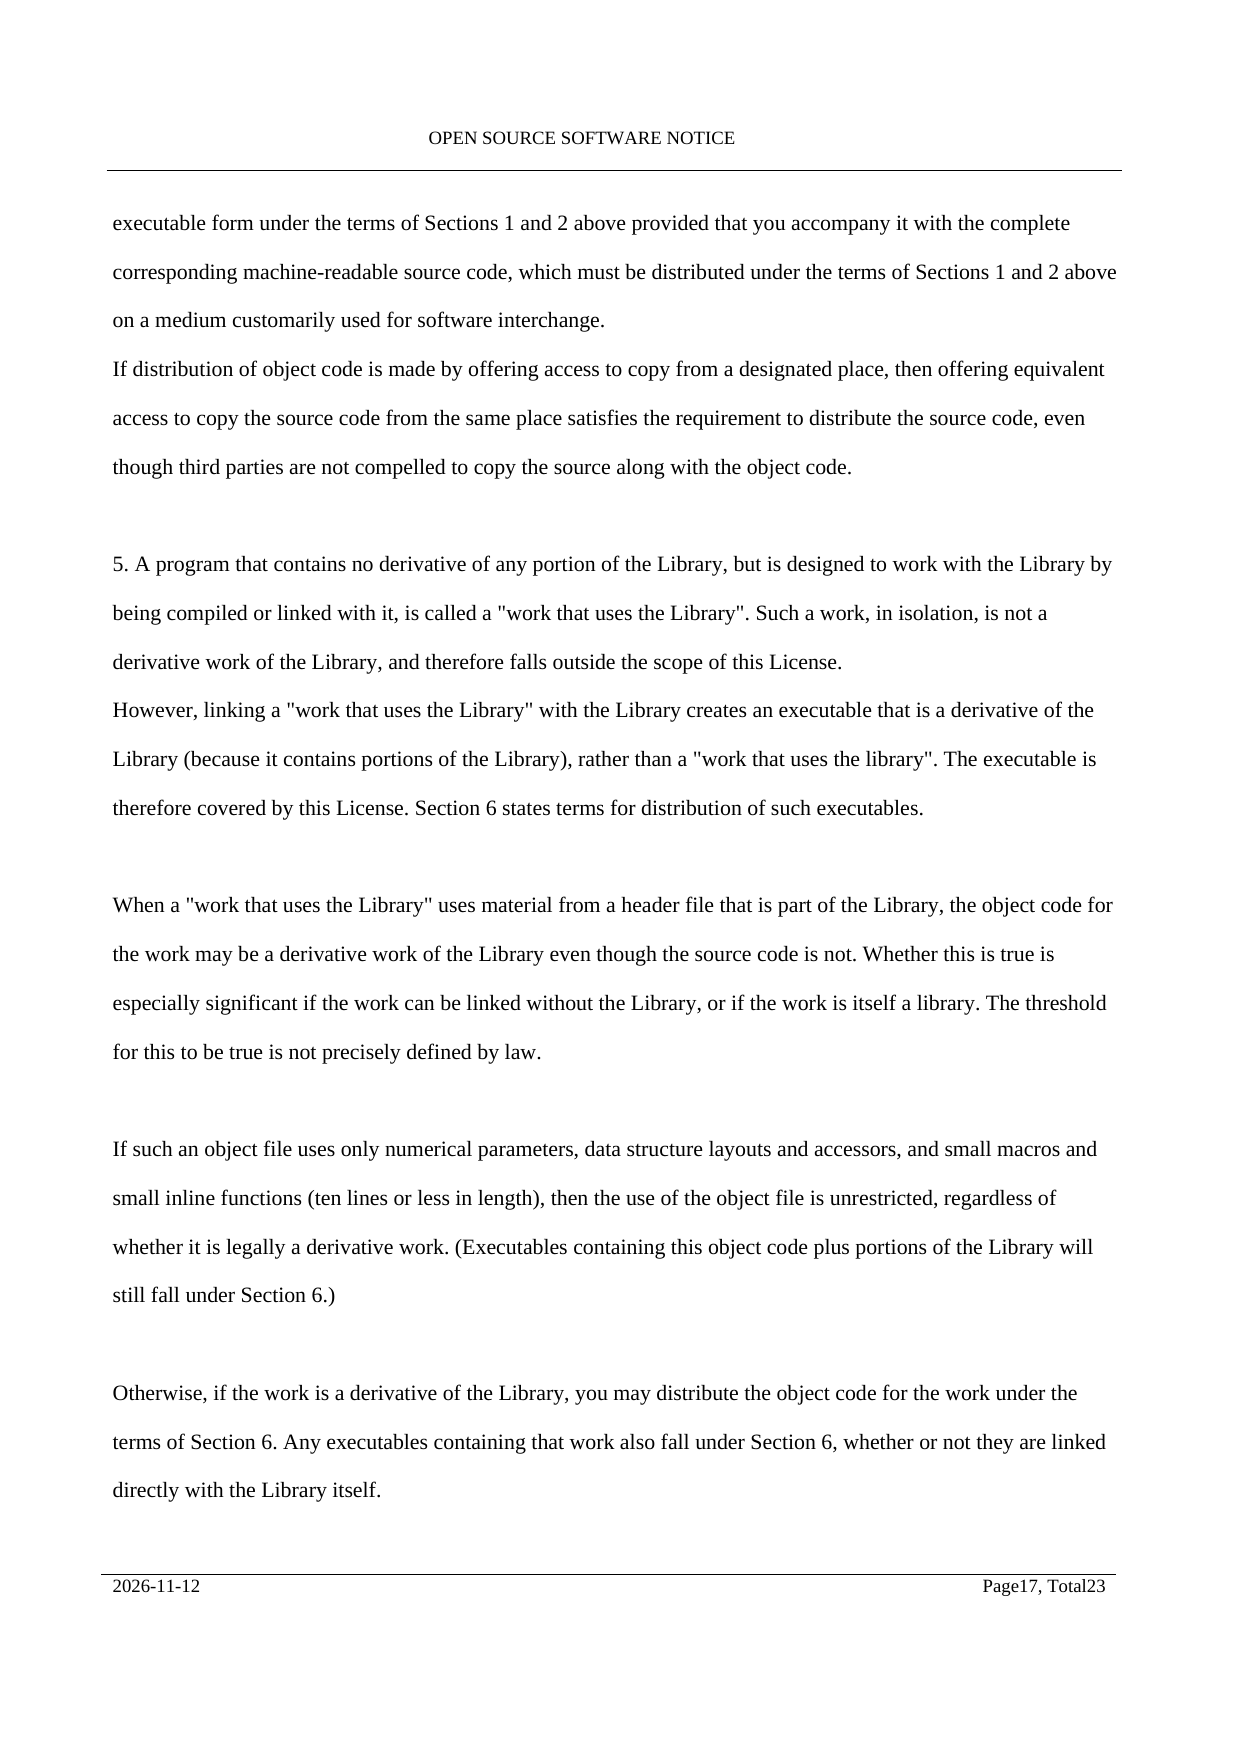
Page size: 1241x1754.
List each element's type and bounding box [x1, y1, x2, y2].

text [112, 206, 1128, 1506]
